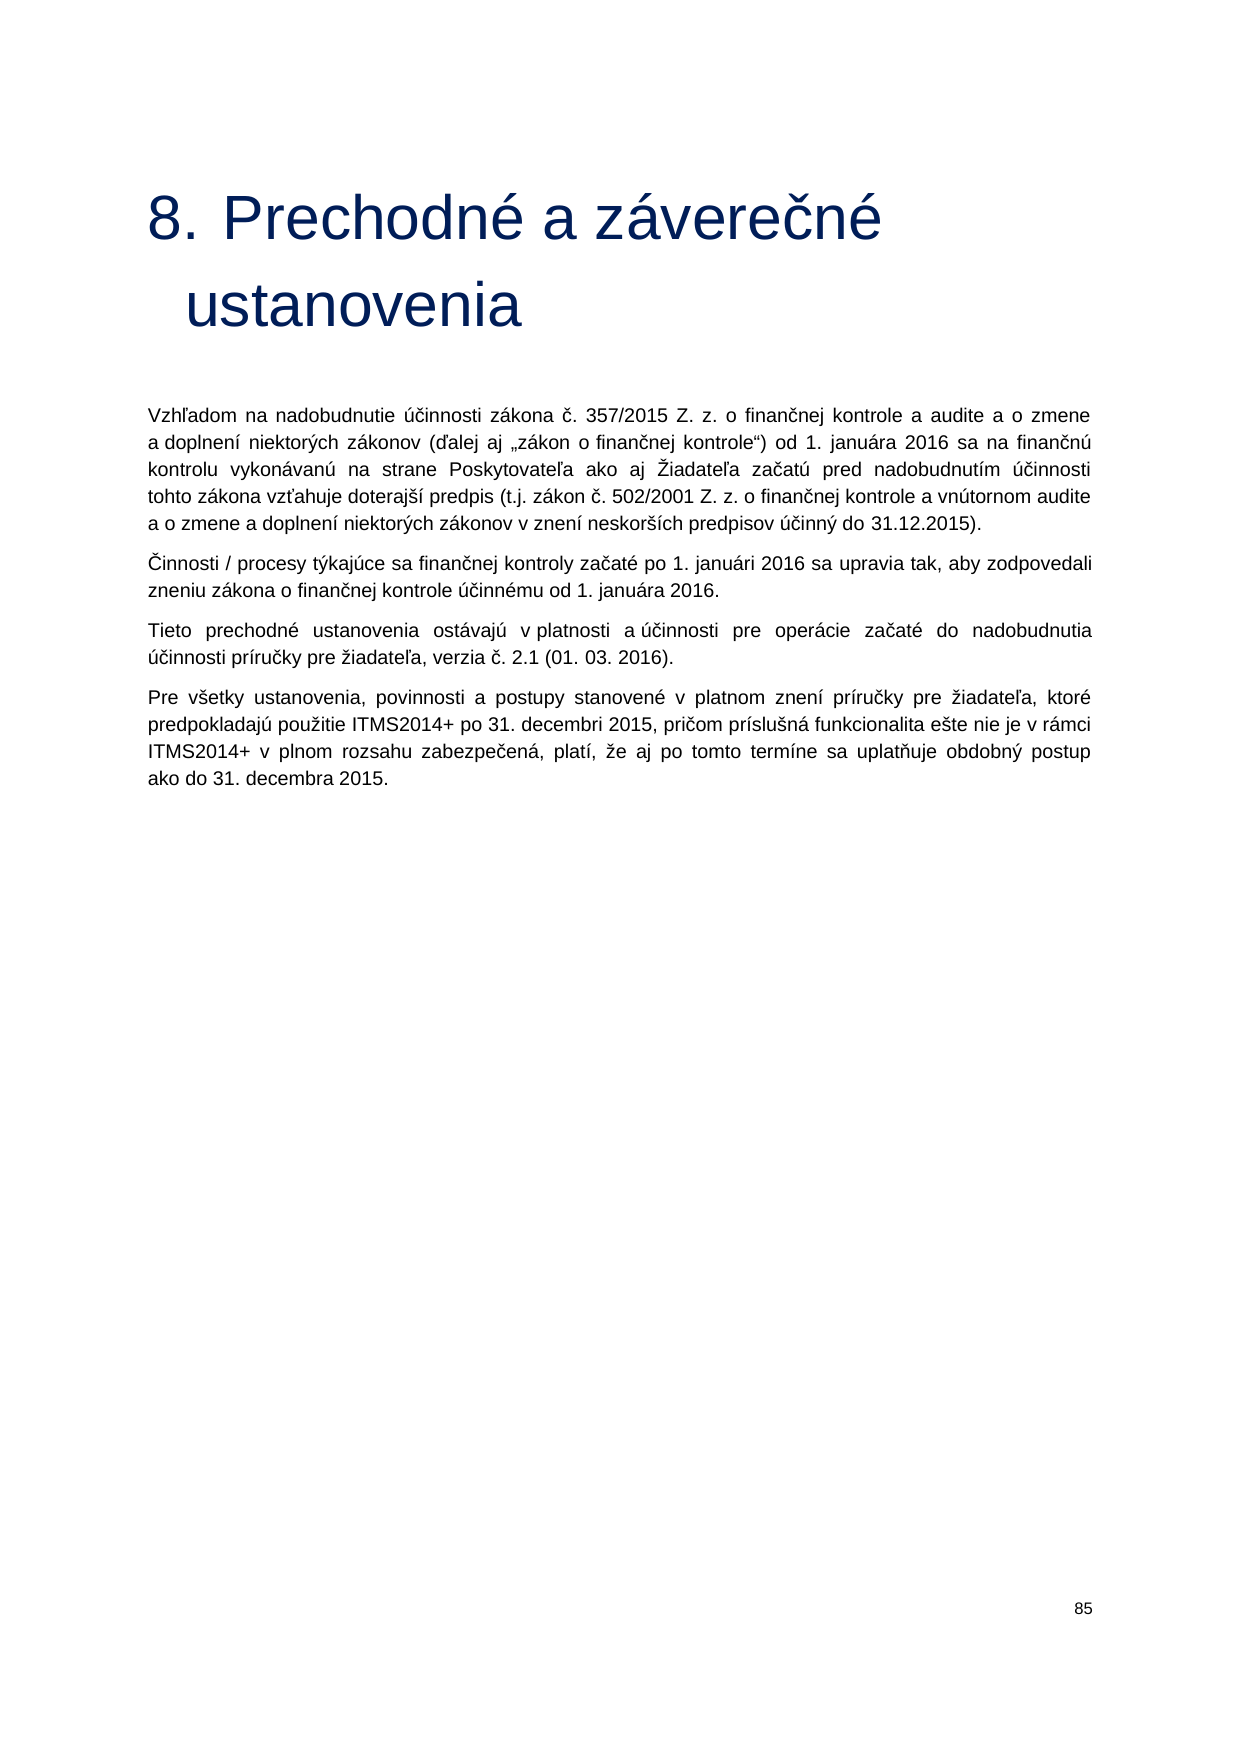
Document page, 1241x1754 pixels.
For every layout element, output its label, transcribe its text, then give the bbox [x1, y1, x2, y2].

text Vzhľadom na nadobudnutie účinnosti zákona č. 357/2015 Z. z. o finančnej kontrole a audite a o zmene a doplnení niektorých zákonov (ďalej aj „zákon o finančnej kontrole“) od 1. januára 2016 sa na finančnú kontrolu vykonávanú na strane Poskytovateľa ako aj Žiadateľa začatú pred nadobudnutím účinnosti tohto zákona vzťahuje doterajší predpis (t.j. zákon č. 502/2001 Z. z. o finančnej kontrole a vnútornom audite a o zmene a doplnení niektorých zákonov v znení neskorších predpisov účinný do 31.12.2015). [148, 403, 1092, 535]
subtitle Prechodné a záverečné ustanovenia [148, 181, 1092, 339]
text Tieto prechodné ustanovenia ostávajú v platnosti a účinnosti pre operácie začaté do nadobudnutia účinnosti príručky pre žiadateľa, verzia č. 2.1 (01. 03. 2016). [148, 619, 1092, 669]
text Činnosti / procesy týkajúce sa finančnej kontroly začaté po 1. januári 2016 sa upravia tak, aby zodpovedali zneniu zákona o finančnej kontrole účinnému od 1. januára 2016. [148, 552, 1092, 602]
text Pre všetky ustanovenia, povinnosti a postupy stanovené v platnom znení príručky pre žiadateľa, ktoré predpokladajú použitie ITMS2014+ po 31. decembri 2015, pričom príslušná funkcionalita ešte nie je v rámci ITMS2014+ v plnom rozsahu zabezpečená, platí, že aj po tomto termíne sa uplatňuje obdobný postup ako do 31. decembra 2015. [148, 686, 1092, 790]
